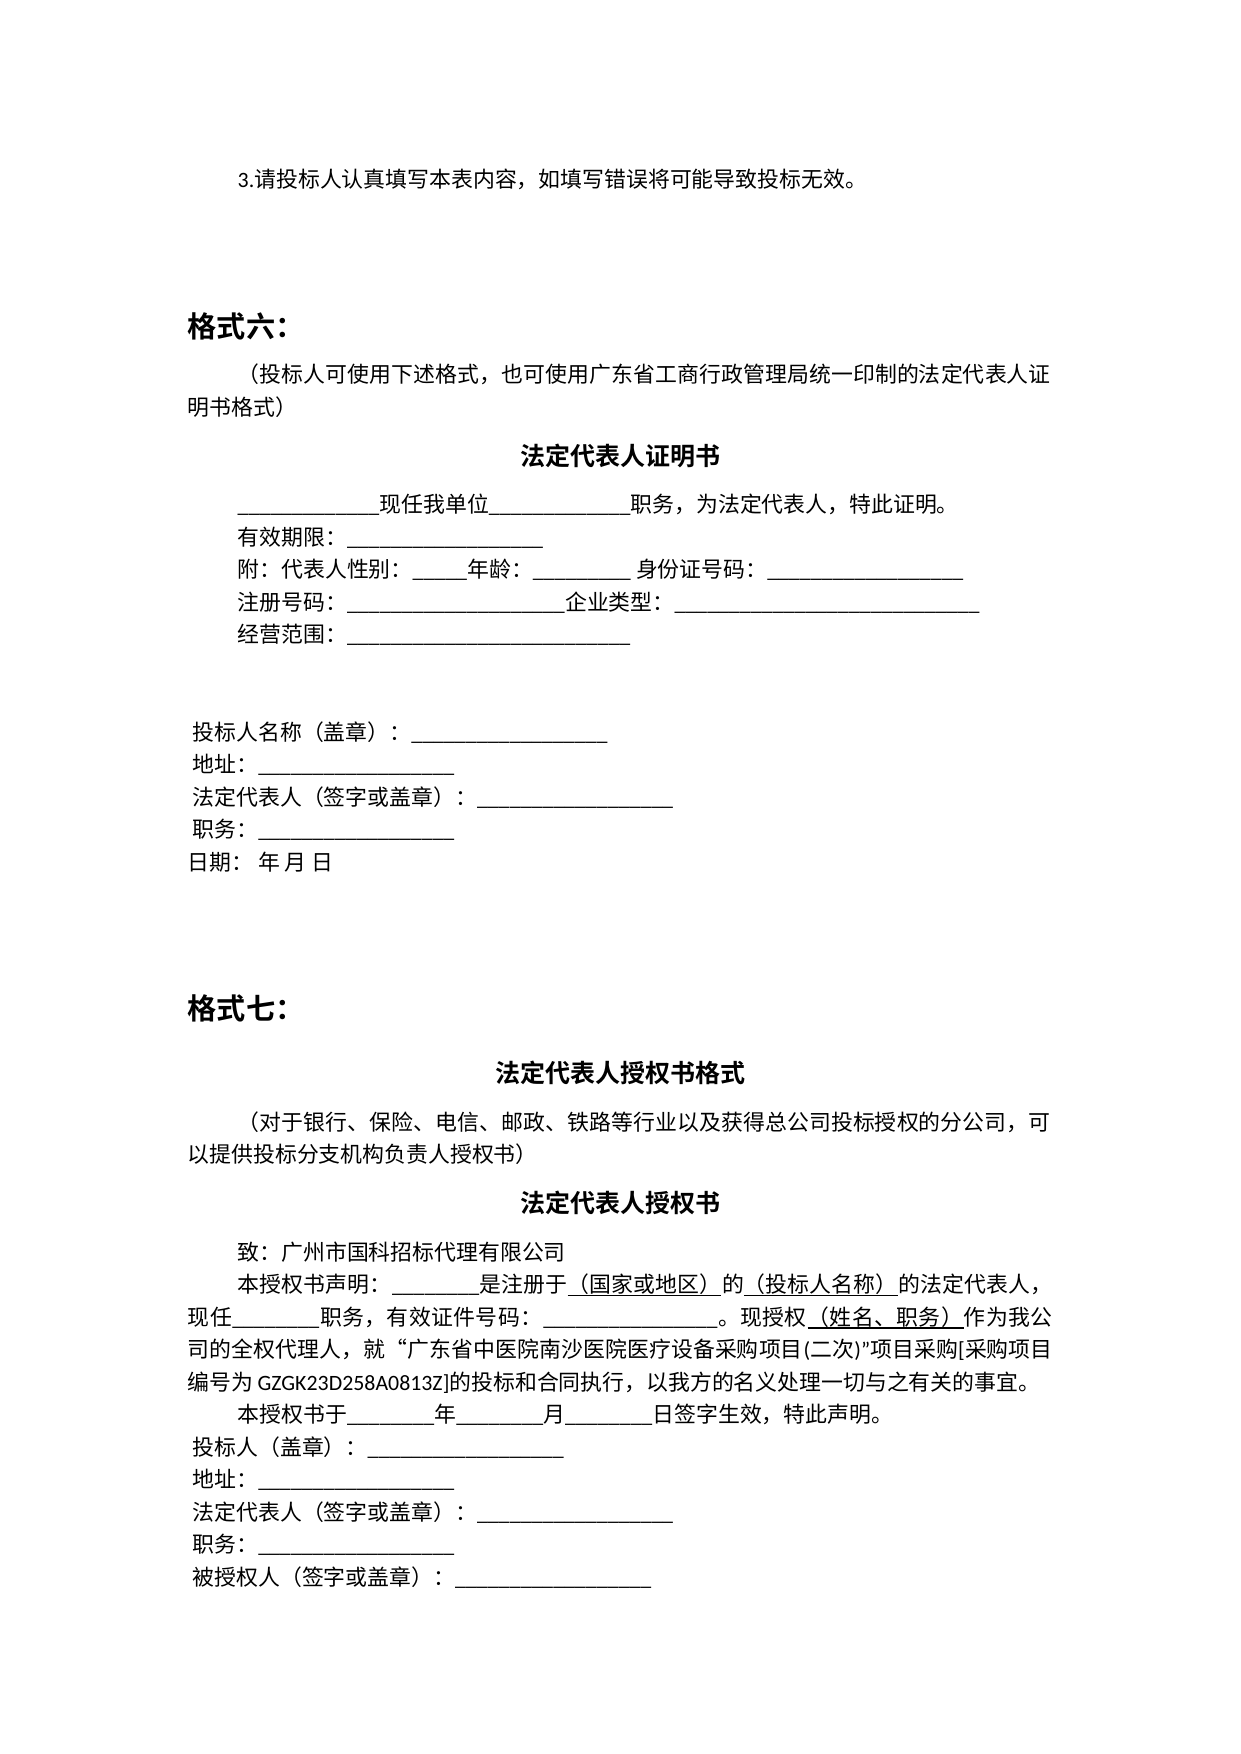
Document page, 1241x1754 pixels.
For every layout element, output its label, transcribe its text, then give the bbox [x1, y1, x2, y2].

text （对于银行、保险、电信、邮政、铁路等行业以及获得总公司投标授权的分公司，可以提供投标分支机构负责人授权书） [187, 1104, 1053, 1169]
text 被授权人（签字或盖章）：__________________ [187, 1559, 1053, 1592]
text 法定代表人（签字或盖章）：__________________ [187, 779, 1053, 812]
text 法定代表人授权书格式 [187, 1039, 1053, 1104]
text 法定代表人授权书 [187, 1169, 1053, 1234]
text 有效期限：__________________ [187, 519, 1053, 552]
text 地址：__________________ [187, 1462, 1053, 1494]
text 附：代表人性别：_____年龄：_________ 身份证号码：__________________ [187, 552, 1053, 584]
text 投标人名称（盖章）：__________________ [187, 714, 1053, 747]
text 地址：__________________ [187, 747, 1053, 779]
text 3.请投标人认真填写本表内容，如填写错误将可能导致投标无效。 [187, 162, 1053, 194]
text 注册号码：____________________企业类型：____________________________ [187, 584, 1053, 617]
text 职务：__________________ [187, 1527, 1053, 1559]
text 投标人（盖章）：__________________ [187, 1429, 1053, 1462]
text 经营范围：__________________________ [187, 617, 1053, 649]
text 日期： 年 月 日 [187, 844, 1053, 877]
text 职务：__________________ [187, 812, 1053, 844]
text 格式七： [187, 974, 1053, 1039]
text _____________现任我单位_____________职务，为法定代表人，特此证明。 [187, 487, 1053, 519]
text 致：广州市国科招标代理有限公司 [187, 1234, 1053, 1267]
text 格式六： [187, 292, 1053, 357]
text 本授权书声明：________是注册于（国家或地区）的（投标人名称）的法定代表人，现任________职务，有效证件号码：________________。现授权（姓名、职务）作为我公司的全权代理人，就“广东省中医院南沙医院医疗设备采购项目(二次)”项目采购[采购项目编号为GZGK23D258A0813Z]的投标和合同执行，以我方的名义处理一切与之有关的事宜。 [187, 1267, 1053, 1397]
text 法定代表人（签字或盖章）：__________________ [187, 1494, 1053, 1527]
text 本授权书于________年________月________日签字生效，特此声明。 [187, 1397, 1053, 1429]
text （投标人可使用下述格式，也可使用广东省工商行政管理局统一印制的法定代表人证明书格式） [187, 357, 1053, 422]
text 法定代表人证明书 [187, 422, 1053, 487]
